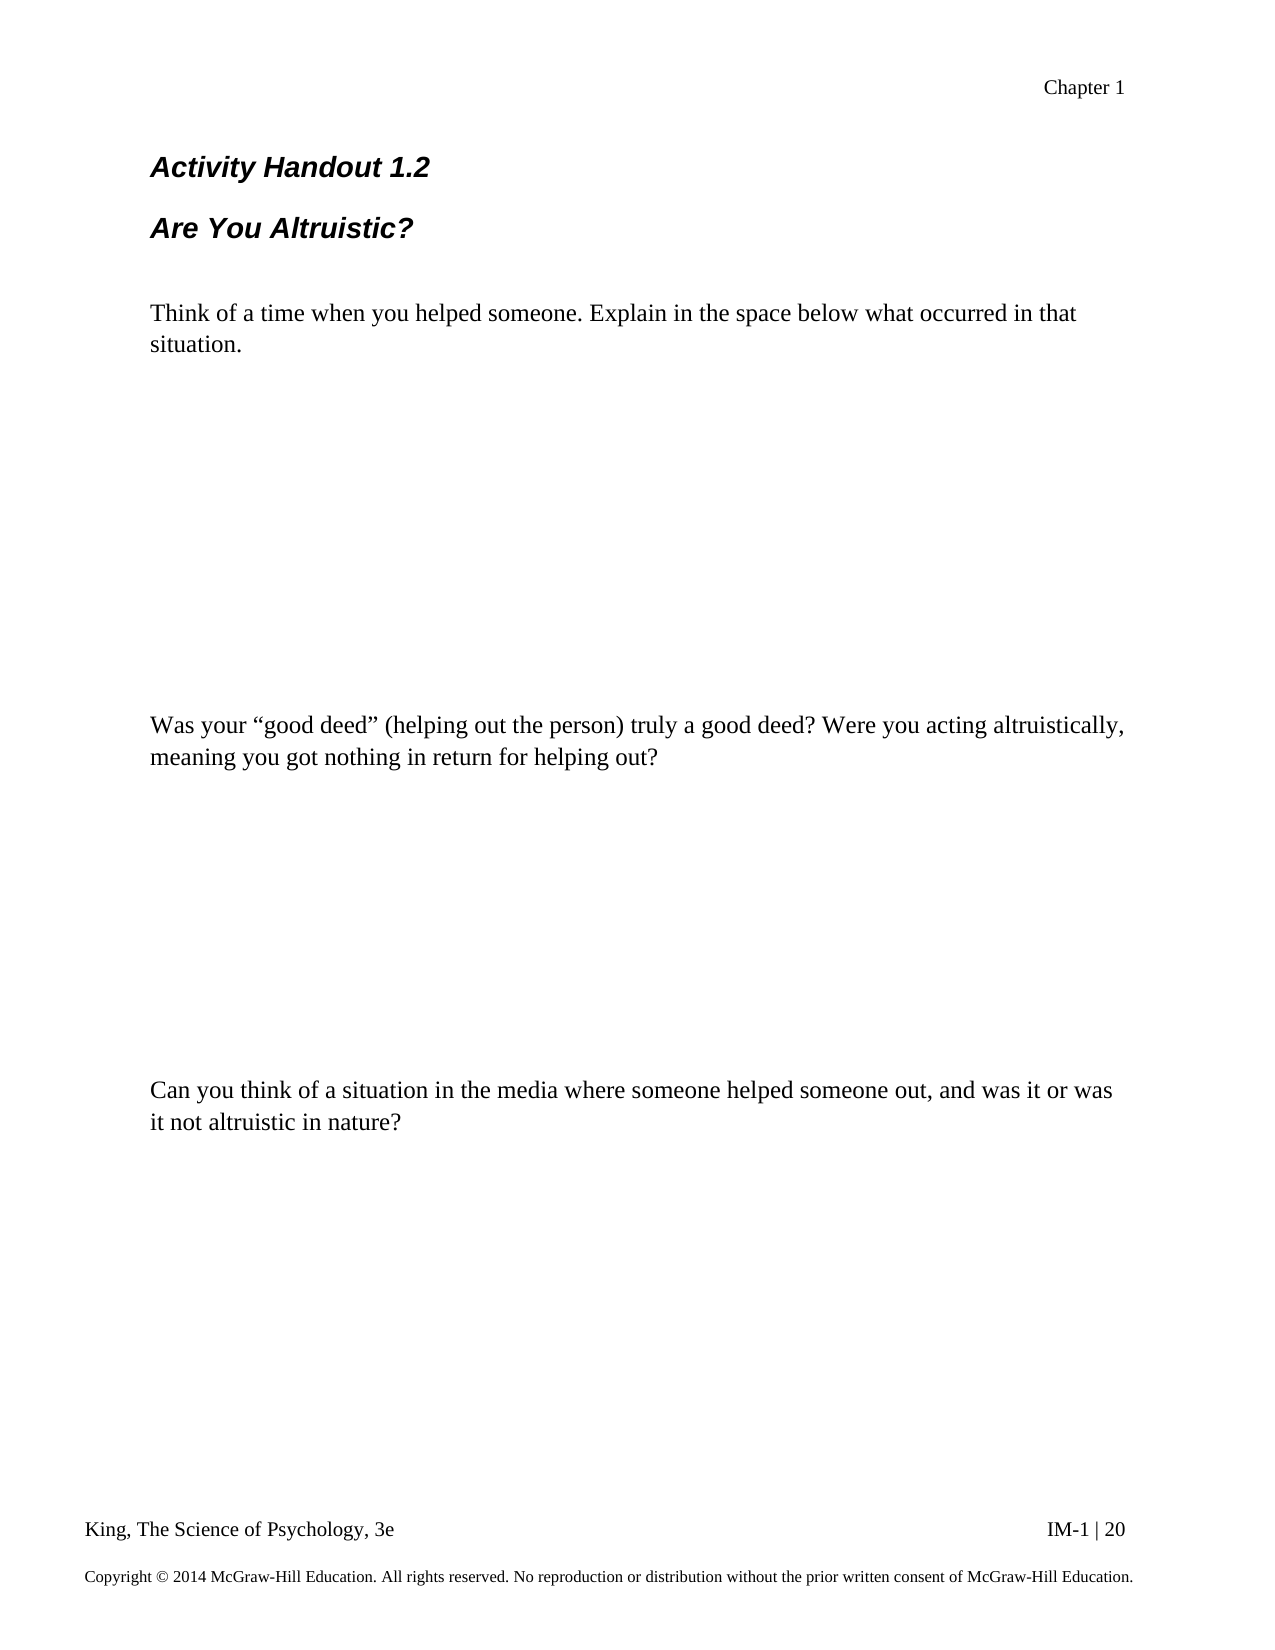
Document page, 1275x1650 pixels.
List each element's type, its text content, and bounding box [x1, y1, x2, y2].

text Activity Handout 1.2 [150, 150, 1125, 183]
text Can you think of a situation in the media where someone helped someone out, and was it or was it not altruistic in nature? [150, 1076, 1125, 1135]
subtitle Are You Altruistic? [150, 211, 1125, 245]
text Think of a time when you helped someone. Explain in the space below what occurred in that situation. [150, 298, 1125, 358]
text Was your “good deed” (helping out the person) truly a good deed? Were you acting altruistically, meaning you got nothing in return for helping out? [150, 711, 1125, 770]
